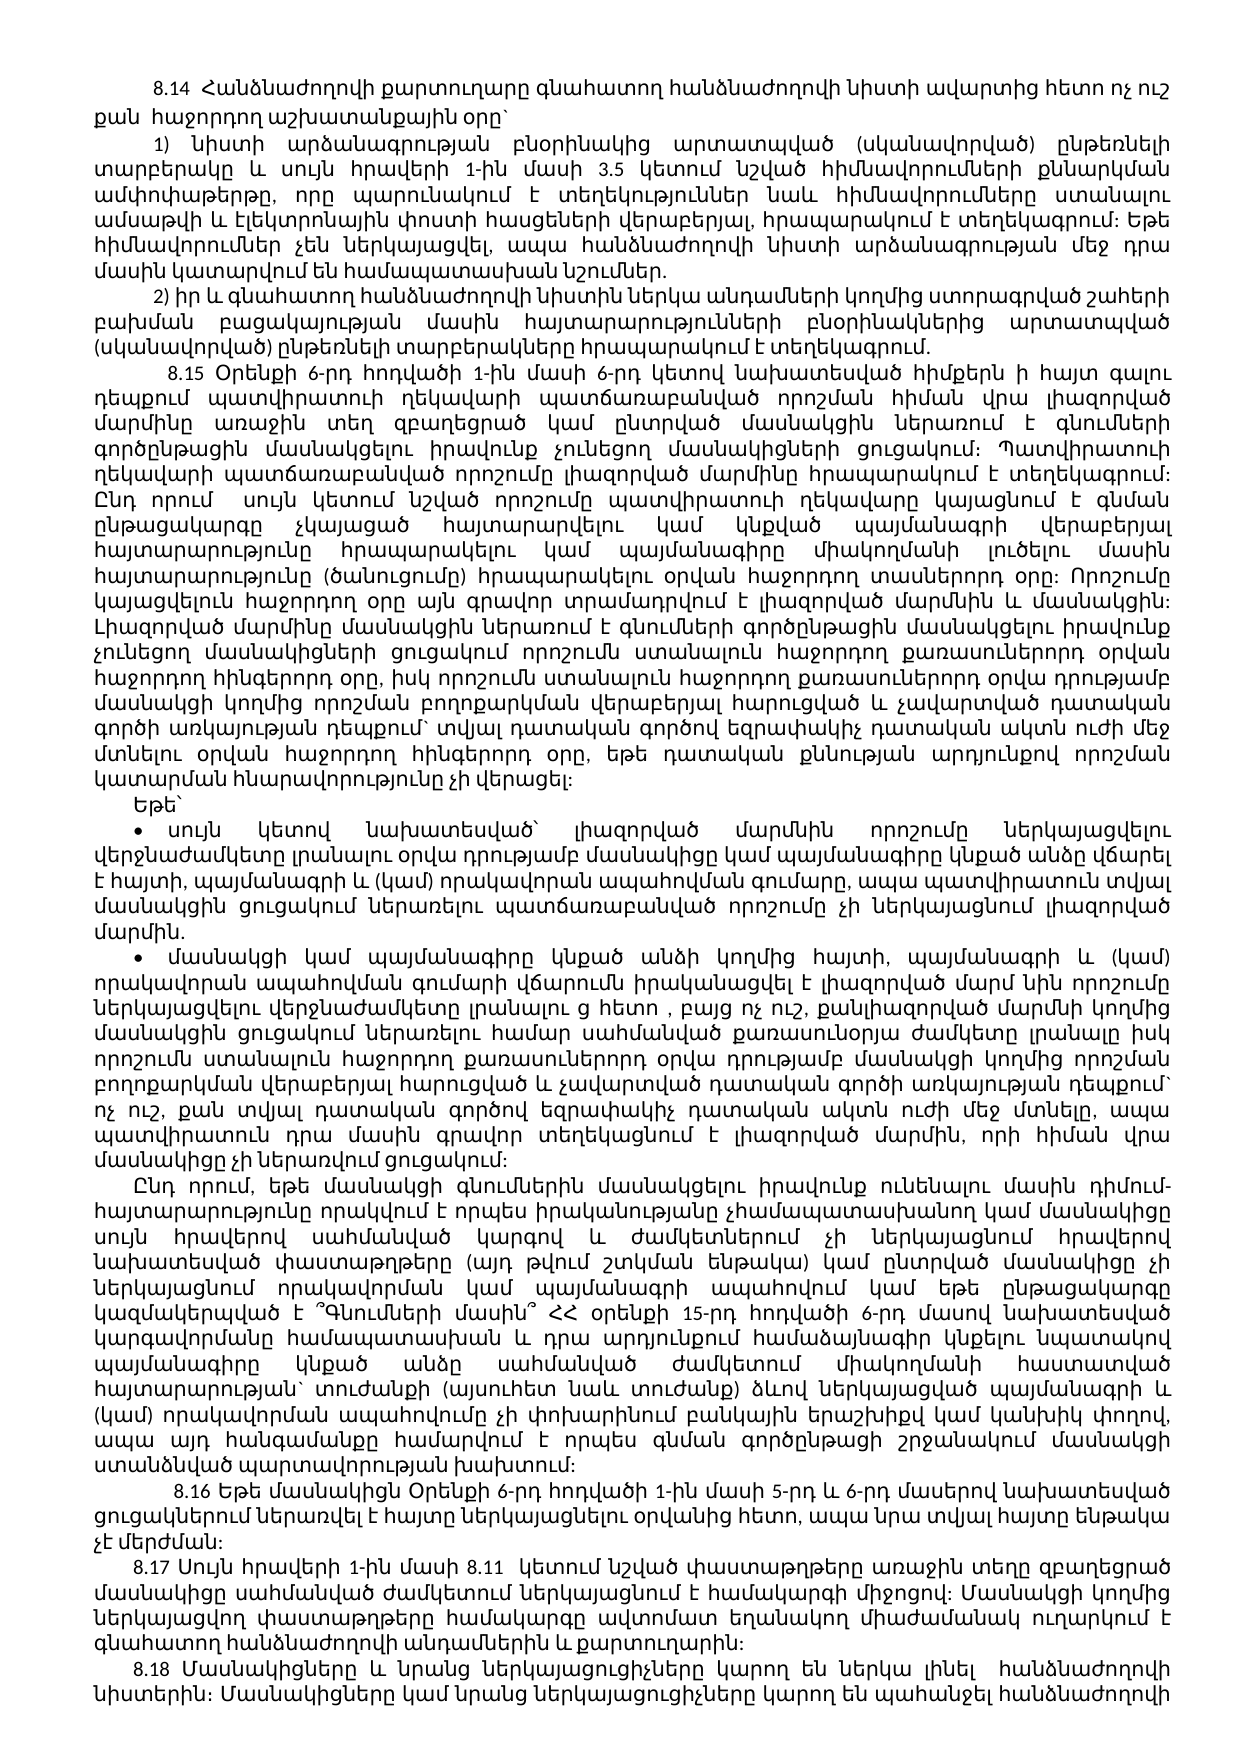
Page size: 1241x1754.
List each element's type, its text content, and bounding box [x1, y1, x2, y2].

text Ընդ որում, եթե մասնակցի գնումներին մասնակցելու իրավունք ունենալու մասին դիմում-հայտարարությունը որակվում է որպես իրականությանը չհամապատասխանող կամ մասնակիցը սույն հրավերով սահմանված կարգով և ժամկետներում չի ներկայացնում հրավերով նախատեսված փաստաթղթերը (այդ թվում շտկման ենթակա) կամ ընտրված մասնակիցը չի ներկայացնում որակավորման կամ պայմանագրի ապահովում կամ եթե ընթացակարգը կազմակերպված է ՞Գնումների մասին՞ ՀՀ օրենքի 15-րդ հոդվածի 6-րդ մասով նախատեսված կարգավորմանը համապատասխան և դրա արդյունքում համաձայնագիր կնքելու նպատակով պայմանագիրը կնքած անձը սահմանված ժամկետում միակողմանի հաստատված հայտարարության` տուժանքի (այսուհետ նաև տուժանք) ձևով ներկայացված պայմանագրի և (կամ) որակավորման ապահովումը չի փոխարինում բանկային երաշխիքվ կամ կանխիկ փողով, ապա այդ հանգամանքը համարվում է որպես գնման գործընթացի շրջանակում մասնակցի ստանձնված պարտավորության խախտում: [94, 1173, 1171, 1478]
text • սույն կետով նախատեսված՝ լիազորված մարմնին որոշումը ներկայացվելու վերջնաժամկետը լրանալու օրվա դրությամբ մասնակիցը կամ պայմանագիրը կնքած անձը վճարել է հայտի, պայմանագրի և (կամ) որակավորան ապահովման գումարը, ապա պատվիրատուն տվյալ մասնակցին ցուցակում ներառելու պատճառաբանված որոշումը չի ներկայացնում լիազորված մարմին. [94, 817, 1171, 944]
text 8.14 Հանձնաժողովի քարտուղարը գնահատող հանձնաժողովի նիստի ավարտից հետո ոչ ուշ քան հաջորդող աշխատանքային օրը` [94, 75, 1171, 131]
text Եթե՝ [94, 792, 1171, 817]
text 8.17 Սույն հրավերի 1-ին մասի 8.11 կետում նշված փաստաթղթերը առաջին տեղը զբաղեցրած մասնակիցը սահմանված ժամկետում ներկայացնում է համակարգի միջոցով: Մասնակցի կողմից ներկայացվող փաստաթղթերը համակարգը ավտոմատ եղանակող միաժամանակ ուղարկում է գնահատող հանձնաժողովի անդամներին և քարտուղարին: [94, 1554, 1171, 1656]
text 8.15 Օրենքի 6-րդ հոդվածի 1-ին մասի 6-րդ կետով նախատեսված հիմքերն ի հայտ գալու դեպքում պատվիրատուի ղեկավարի պատճառաբանված որոշման հիման վրա լիազորված մարմինը առաջին տեղ զբաղեցրած կամ ընտրված մասնակցին ներառում է գնումների գործընթացին մասնակցելու իրավունք չունեցող մասնակիցների ցուցակում։ Պատվիրատուի ղեկավարի պատճառաբանված որոշումը լիազորված մարմինը հրապարակում է տեղեկագրում: Ընդ որում սույն կետում նշված որոշումը պատվիրատուի ղեկավարը կայացնում է գնման ընթացակարգը չկայացած հայտարարվելու կամ կնքված պայմանագրի վերաբերյալ հայտարարությունը հրապարակելու կամ պայմանագիրը միակողմանի լուծելու մասին հայտարարությունը (ծանուցումը) հրապարակելու օրվան հաջորդող տասներորդ օրը: Որոշումը կայացվելուն հաջորդող օրը այն գրավոր տրամադրվում է լիազորված մարմնին և մասնակցին: Լիազորված մարմինը մասնակցին ներառում է գնումների գործընթացին մասնակցելու իրավունք չունեցող մասնակիցների ցուցակում որոշումն ստանալուն հաջորդող քառասուներորդ օրվան հաջորդող հինգերորդ օրը, իսկ որոշումն ստանալուն հաջորդող քառասուներորդ օրվա դրությամբ մասնակցի կողմից որոշման բողոքարկման վերաբերյալ հարուցված և չավարտված դատական գործի առկայության դեպքում` տվյալ դատական գործով եզրափակիչ դատական ակտն ուժի մեջ մտնելու օրվան հաջորդող հինգերորդ օրը, եթե դատական քննության արդյունքով որոշման կատարման հնարավորությունը չի վերացել: [94, 360, 1171, 792]
text 1) նիստի արձանագրության բնօրինակից արտատպված (սկանավորված) ընթեռնելի տարբերակը և սույն հրավերի 1-ին մասի 3.5 կետում նշված հիմնավորումների քննարկման ամփոփաթերթը, որը պարունակում է տեղեկություններ նաև հիմնավորումները ստանալու ամսաթվի և էլեկտրոնային փոստի հասցեների վերաբերյալ, հրապարակում է տեղեկագրում: Եթե հիմնավորումներ չեն ներկայացվել, ապա հանձնաժողովի նիստի արձանագրության մեջ դրա մասին կատարվում են համապատասխան նշումներ. [94, 131, 1171, 283]
text 8.16 Եթե մասնակիցն Օրենքի 6-րդ հոդվածի 1-ին մասի 5-րդ և 6-րդ մասերով նախատեսված ցուցակներում ներառվել է հայտը ներկայացնելու օրվանից հետո, ապա նրա տվյալ հայտը ենթակա չէ մերժման: [94, 1478, 1171, 1554]
text 2) իր և գնահատող հանձնաժողովի նիստին ներկա անդամների կողմից ստորագրված շահերի բախման բացակայության մասին հայտարարությունների բնօրինակներից արտատպված (սկանավորված) ընթեռնելի տարբերակները հրապարակում է տեղեկագրում. [94, 283, 1171, 360]
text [94, 1656, 1171, 1707]
text • մասնակցի կամ պայմանագիրը կնքած անձի կողմից հայտի, պայմանագրի և (կամ) որակավորան ապահովման գումարի վճարումն իրականացվել է լիազորված մարմ նին որոշումը ներկայացվելու վերջնաժամկետը լրանալու ց հետո , բայց ոչ ուշ, քանլիազորված մարմնի կողմից մասնակցին ցուցակում ներառելու համար սահմանված քառասունօրյա ժամկետը լրանալը իսկ որոշումն ստանալուն հաջորդող քառասուներորդ օրվա դրությամբ մասնակցի կողմից որոշման բողոքարկման վերաբերյալ հարուցված և չավարտված դատական գործի առկայության դեպքում` ոչ ուշ, քան տվյալ դատական գործով եզրափակիչ դատական ակտն ուժի մեջ մտնելը, ապա պատվիրատուն դրա մասին գրավոր տեղեկացնում է լիազորված մարմին, որի հիման վրա մասնակիցը չի ներառվում ցուցակում: [94, 944, 1171, 1173]
